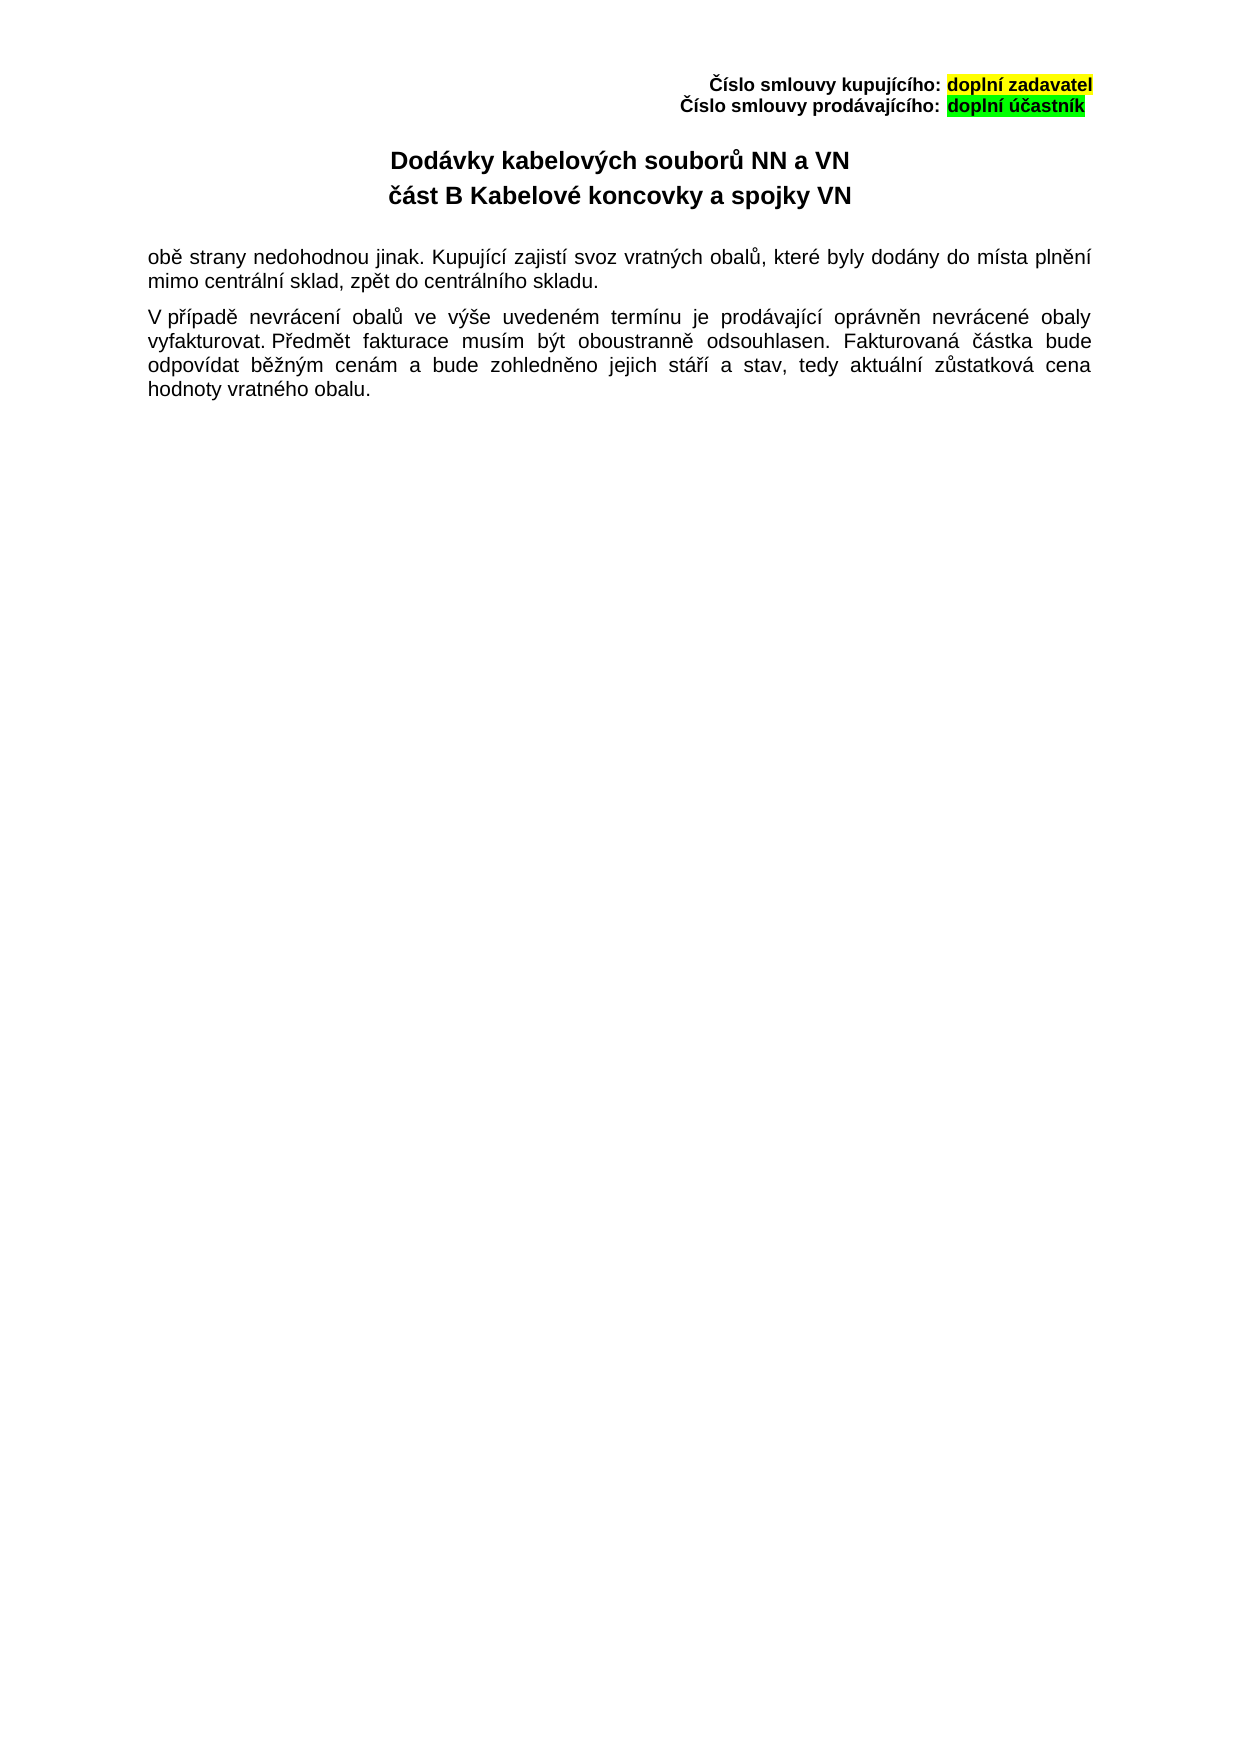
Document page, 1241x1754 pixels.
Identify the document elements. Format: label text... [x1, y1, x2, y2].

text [148, 245, 1093, 293]
text V případě nevrácení obalů ve výše uvedeném termínu je prodávající oprávněn nevrácené obaly vyfakturovat. Předmět fakturace musím být oboustranně odsouhlasen. Fakturovaná částka bude odpovídat běžným cenám a bude zohledněno jejich stáří a stav, tedy aktuální zůstatková cena hodnoty vratného obalu. [148, 305, 1093, 401]
